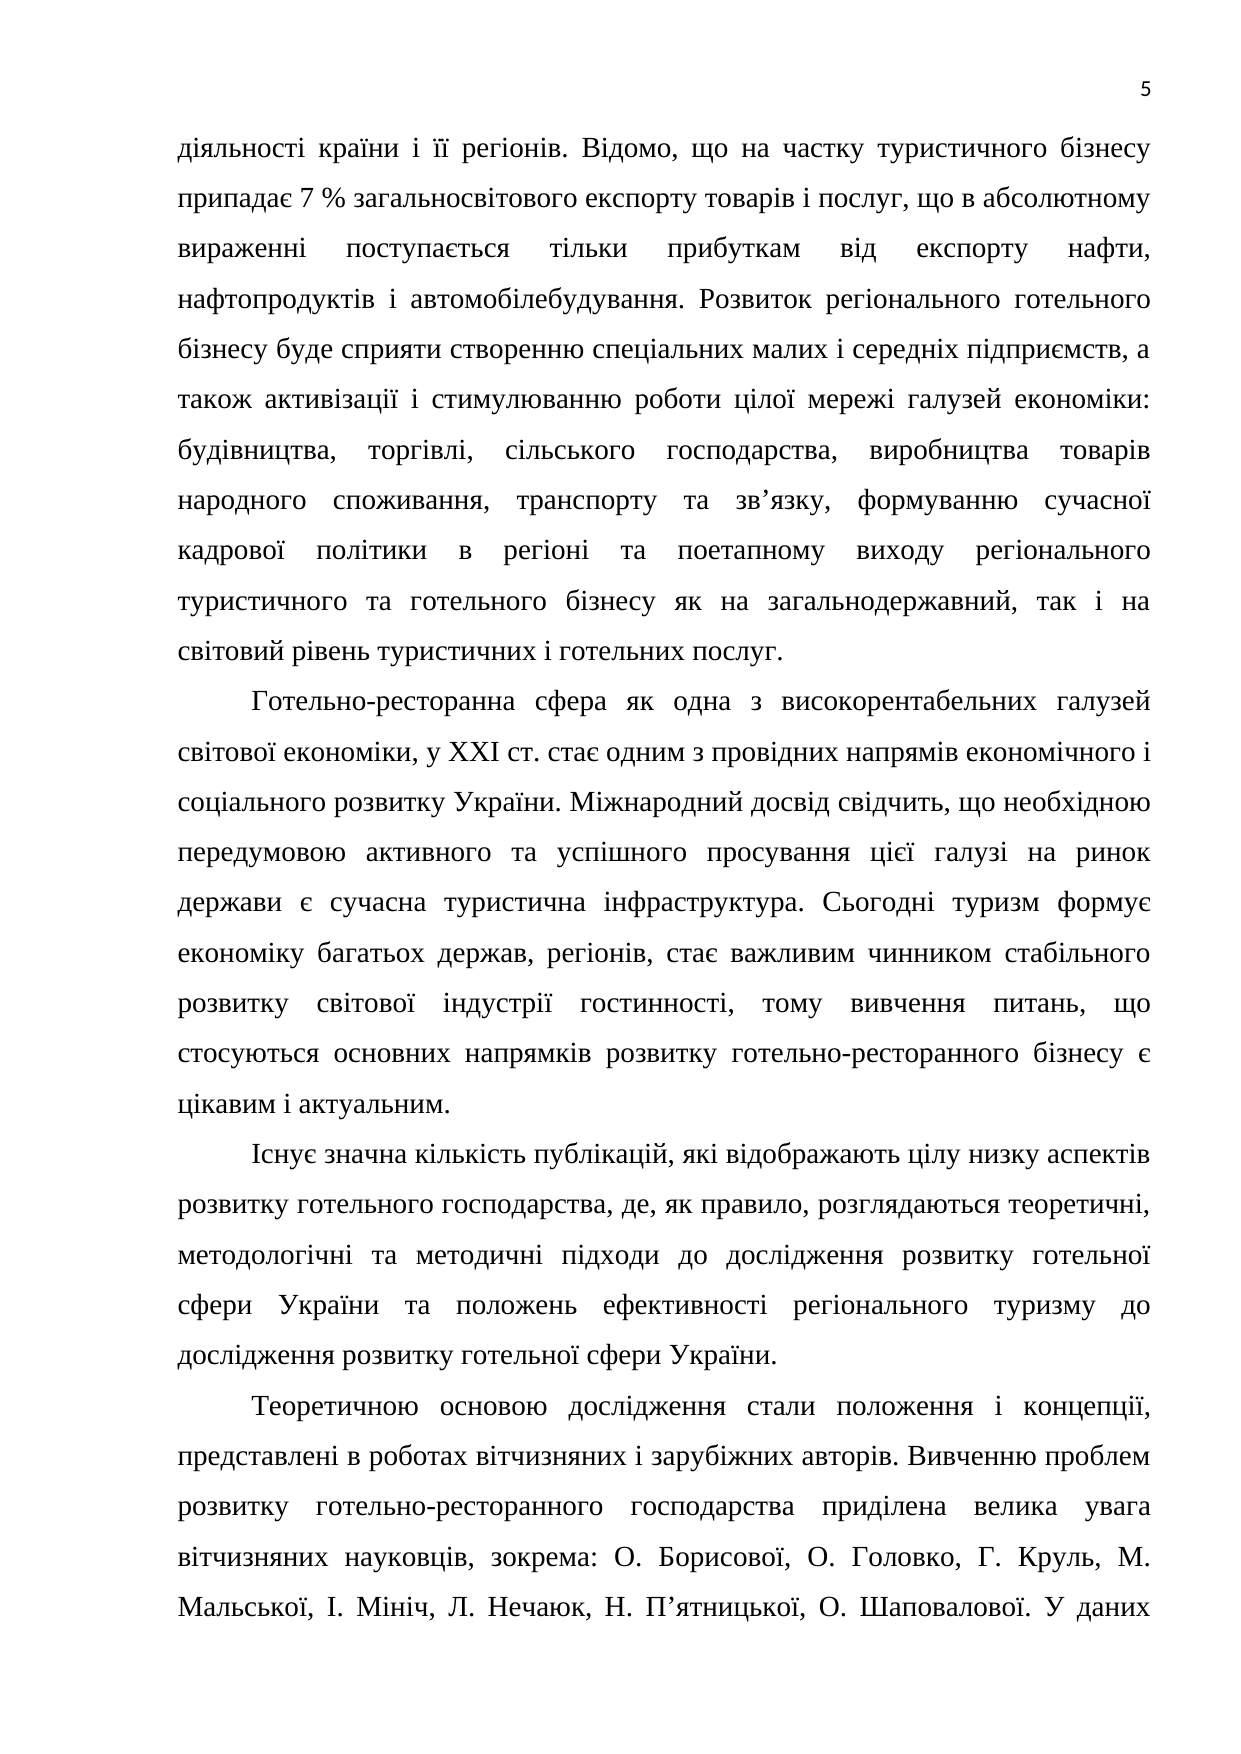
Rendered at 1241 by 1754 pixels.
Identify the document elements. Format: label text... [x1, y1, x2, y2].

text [177, 130, 1152, 667]
text Готельно-ресторанна сфера як одна з високорентабельних галузей світової економіки, у ХХІ ст. стає одним з провідних напрямів економічного і соціального розвитку України. Міжнародний досвід свідчить, що необхідною передумовою активного та успішного просування цієї галузі на ринок держави є сучасна туристична інфраструктура. Сьогодні туризм формує економіку багатьох держав, регіонів, стає важливим чинником стабільного розвитку світової індустрії гостинності, тому вивчення питань, що стосуються основних напрямків розвитку готельно-ресторанного бізнесу є цікавим і актуальним. [177, 683, 1152, 1119]
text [177, 1388, 1152, 1622]
text Існує значна кількість публікацій, які відображають цілу низку аспектів розвитку готельного господарства, де, як правило, розглядаються теоретичні, методологічні та методичні підходи до дослідження розвитку готельної сфери України та положень ефективності регіонального туризму до дослідження розвитку готельної сфери України. [177, 1136, 1152, 1371]
